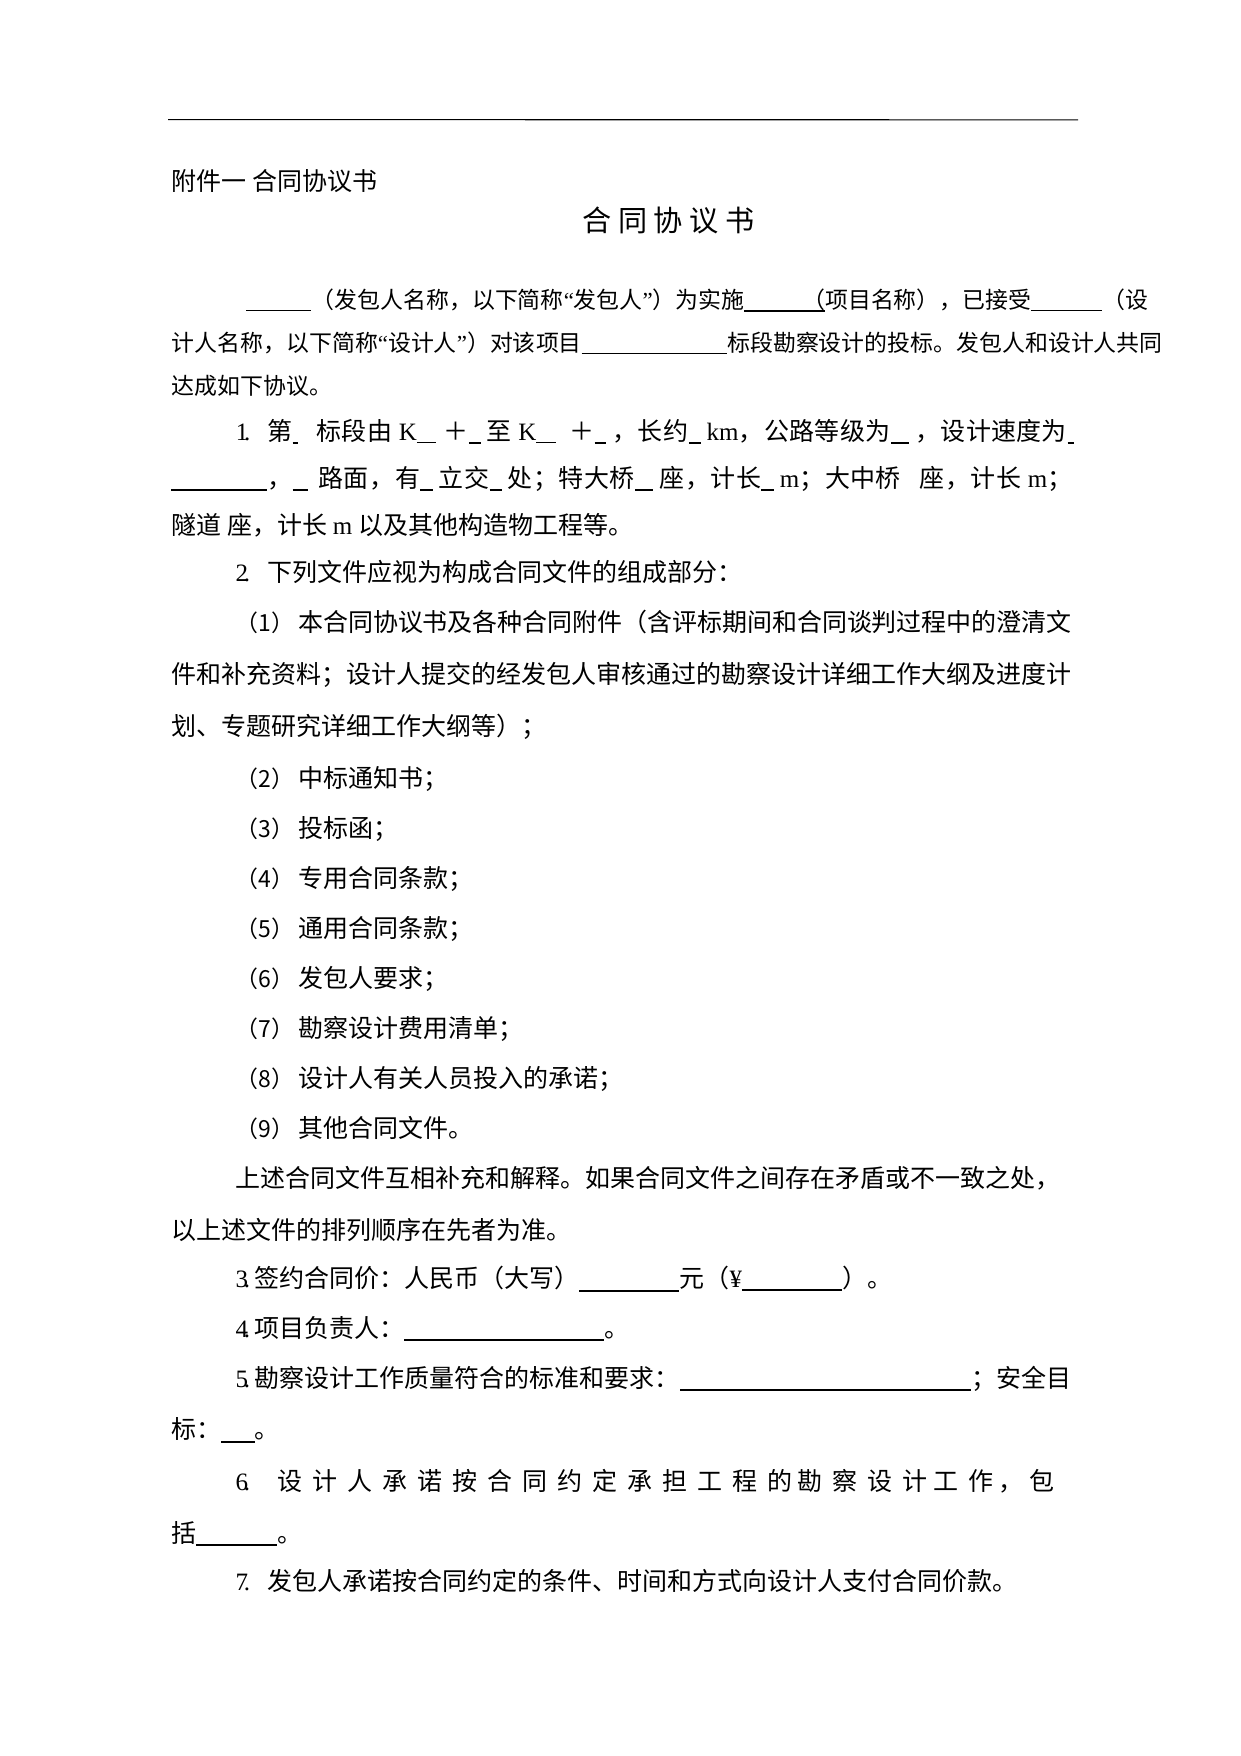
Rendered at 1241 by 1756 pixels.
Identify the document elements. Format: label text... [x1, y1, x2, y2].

list 设计人有关人员投入的承诺； [235, 1058, 1165, 1095]
text （发包人名称，以下简称“发包人”）为实施 （项目名称），已接受 （设计人名称，以下简称“设计人”）对该项目 标段勘察设计的投标。发包人和设计人共同达成如下协议。 [171, 282, 1165, 401]
list 签约合同价：人民币（大写） 元（¥ ）。 [235, 1262, 1165, 1294]
list 项目负责人： 。 [235, 1308, 1165, 1344]
list 其他合同文件。 [235, 1108, 1165, 1145]
text 上述合同文件互相补充和解释。如果合同文件之间存在矛盾或不一致之处， 以上述文件的排列顺序在先者为准。 [171, 1159, 1071, 1247]
list 通用合同条款； [235, 908, 1165, 944]
list 下列文件应视为构成合同文件的组成部分： [235, 553, 1165, 589]
list 勘察设计费用清单； [235, 1008, 1165, 1045]
list 发包人要求； [235, 958, 1165, 994]
list 第 标段由 K ＋ 至 K ＋ ，长约 km，公路等级为 ，设计速度为 ， 路面，有 立交 处；特大桥 座，计长 m；大中桥 座，计长 m；隧道 座，计长 m 以及其他构造物工程等。 [171, 411, 1075, 542]
list 本合同协议书及各种合同附件（含评标期间和合同谈判过程中的澄清文件和补充资料；设计人提交的经发包人审核通过的勘察设计详细工作大纲及进度计划、专题研究详细工作大纲等）； [171, 603, 1072, 742]
text 合 同 协 议 书 [171, 197, 1165, 239]
list 勘察设计工作质量符合的标准和要求： ；安全目标： 。 [171, 1358, 1071, 1446]
list 设计人承诺按合同约定承担工程的 勘察设计 工作 ， 包括 。 [171, 1462, 1072, 1550]
list 中标通知书； [235, 758, 1165, 794]
list 投标函； [235, 808, 1165, 844]
text 附件一 合同协议书 [171, 161, 1165, 197]
list 发包人承诺按合同约定的条件、时间和方式向设计人支付合同价款。 [235, 1565, 1165, 1597]
list 专用合同条款； [235, 858, 1165, 894]
